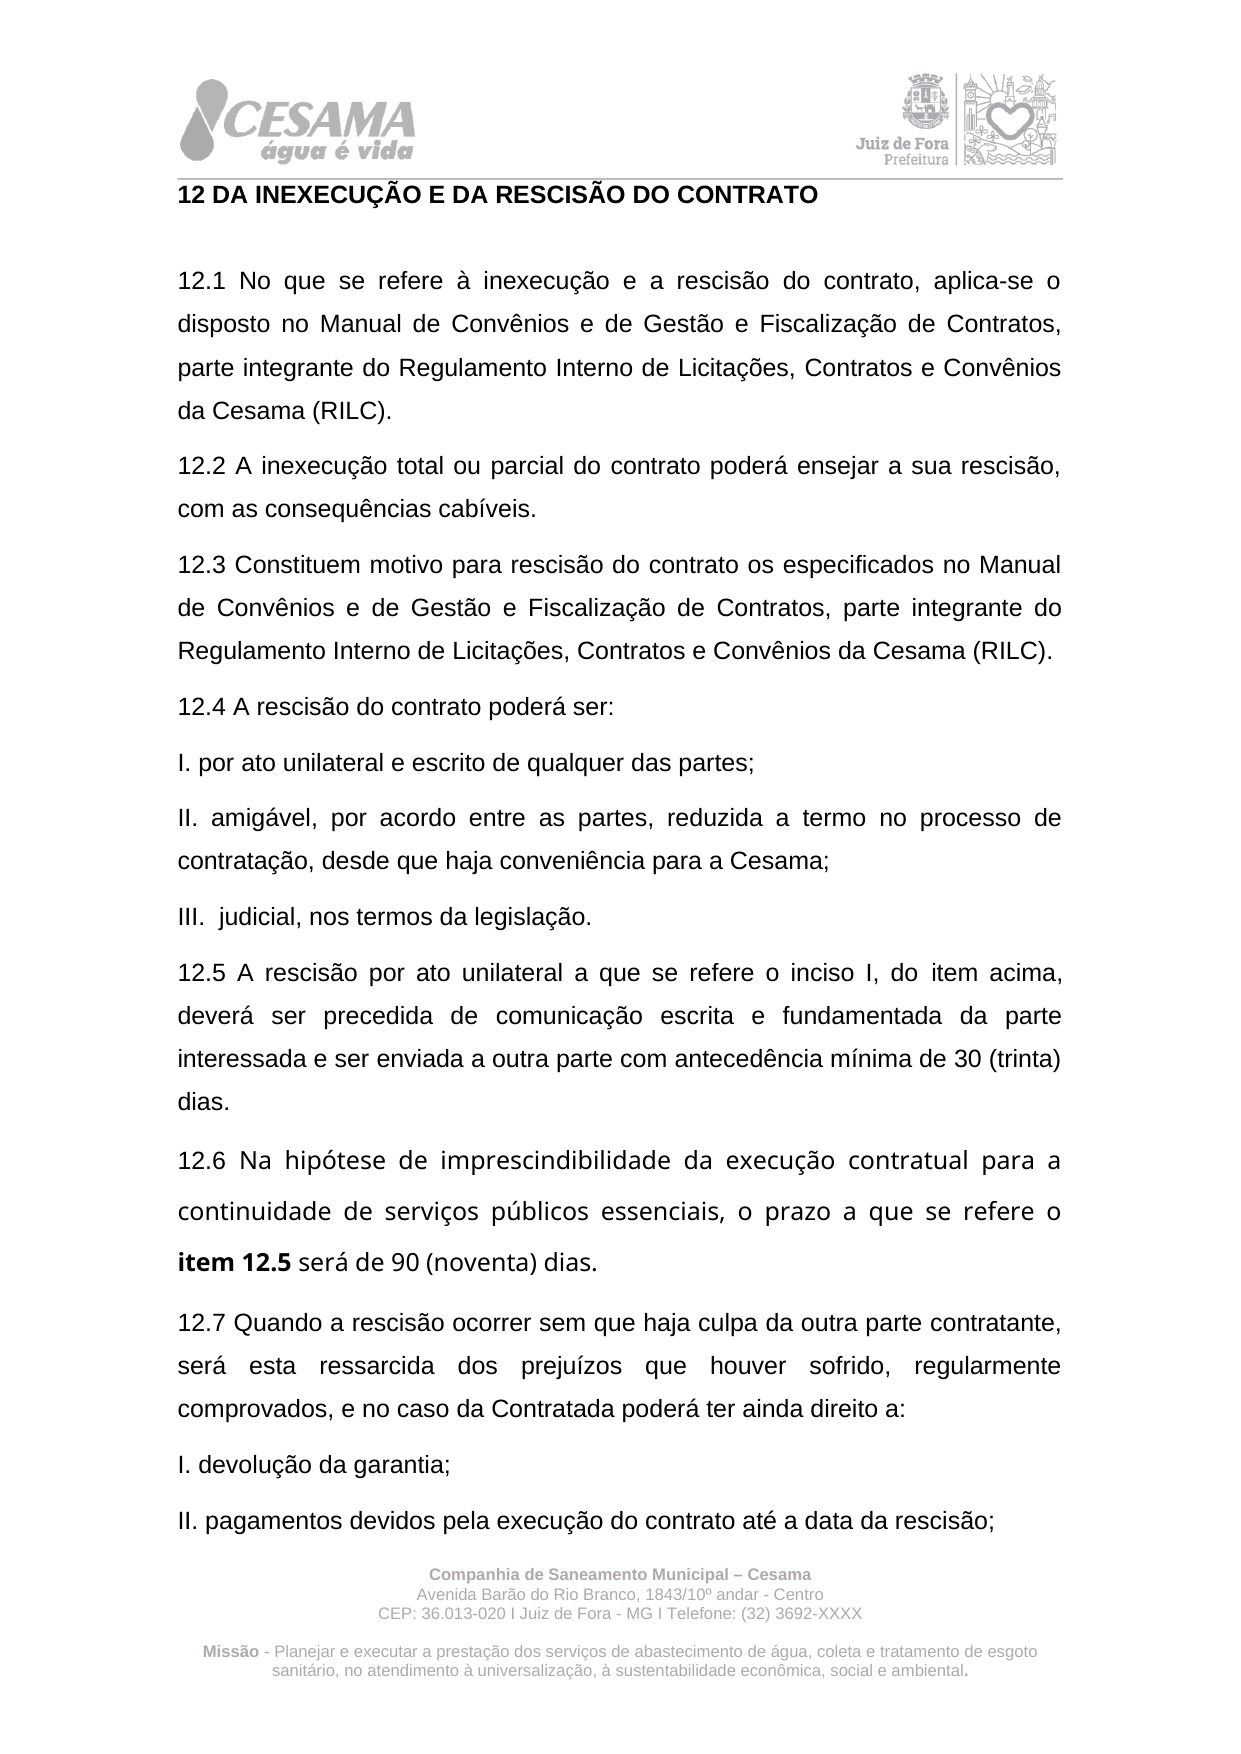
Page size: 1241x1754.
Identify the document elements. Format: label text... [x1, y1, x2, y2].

text 12.5 A rescisão por ato unilateral a que se refere o inciso I, do item acima, deverá ser precedida de comunicação escrita e fundamentada da parte interessada e ser enviada a outra parte com antecedência mínima de 30 (trinta) dias. [177, 957, 1063, 1116]
text 12.1 No que se refere à inexecução e a rescisão do contrato, aplica-se o disposto no Manual de Convênios e de Gestão e Fiscalização de Contratos, parte integrante do Regulamento Interno de Licitações, Contratos e Convênios da Cesama (RILC). [177, 266, 1063, 424]
text 12.4 A rescisão do contrato poderá ser: [177, 692, 1063, 721]
text 12.6 Na hipótese de imprescindibilidade da execução contratual para a continuidade de serviços públicos essenciais, o prazo a que se refere o item 12.5 será de 90 (noventa) dias. [177, 1142, 1063, 1279]
text 12.2 A inexecução total ou parcial do contrato poderá ensejar a sua rescisão, com as consequências cabíveis. [177, 451, 1063, 523]
text I. por ato unilateral e escrito de qualquer das partes; [177, 747, 1063, 776]
text II. pagamentos devidos pela execução do contrato até a data da rescisão; [177, 1506, 1063, 1534]
text 12 DA INEXECUÇÃO E DA RESCISÃO DO CONTRATO [177, 180, 1063, 209]
text 12.7 Quando a rescisão ocorrer sem que haja culpa da outra parte contratante, será esta ressarcida dos prejuízos que houver sofrido, regularmente comprovados, e no caso da Contratada poderá ter ainda direito a: [177, 1308, 1063, 1423]
text II. amigável, por acordo entre as partes, reduzida a termo no processo de contratação, desde que haja conveniência para a Cesama; [177, 803, 1063, 875]
text I. devolução da garantia; [177, 1450, 1063, 1479]
picture [177, 73, 1064, 180]
text 12.3 Constituem motivo para rescisão do contrato os especificados no Manual de Convênios e de Gestão e Fiscalização de Contratos, parte integrante do Regulamento Interno de Licitações, Contratos e Convênios da Cesama (RILC). [177, 550, 1063, 665]
text III. judicial, nos termos da legislação. [177, 902, 1063, 931]
